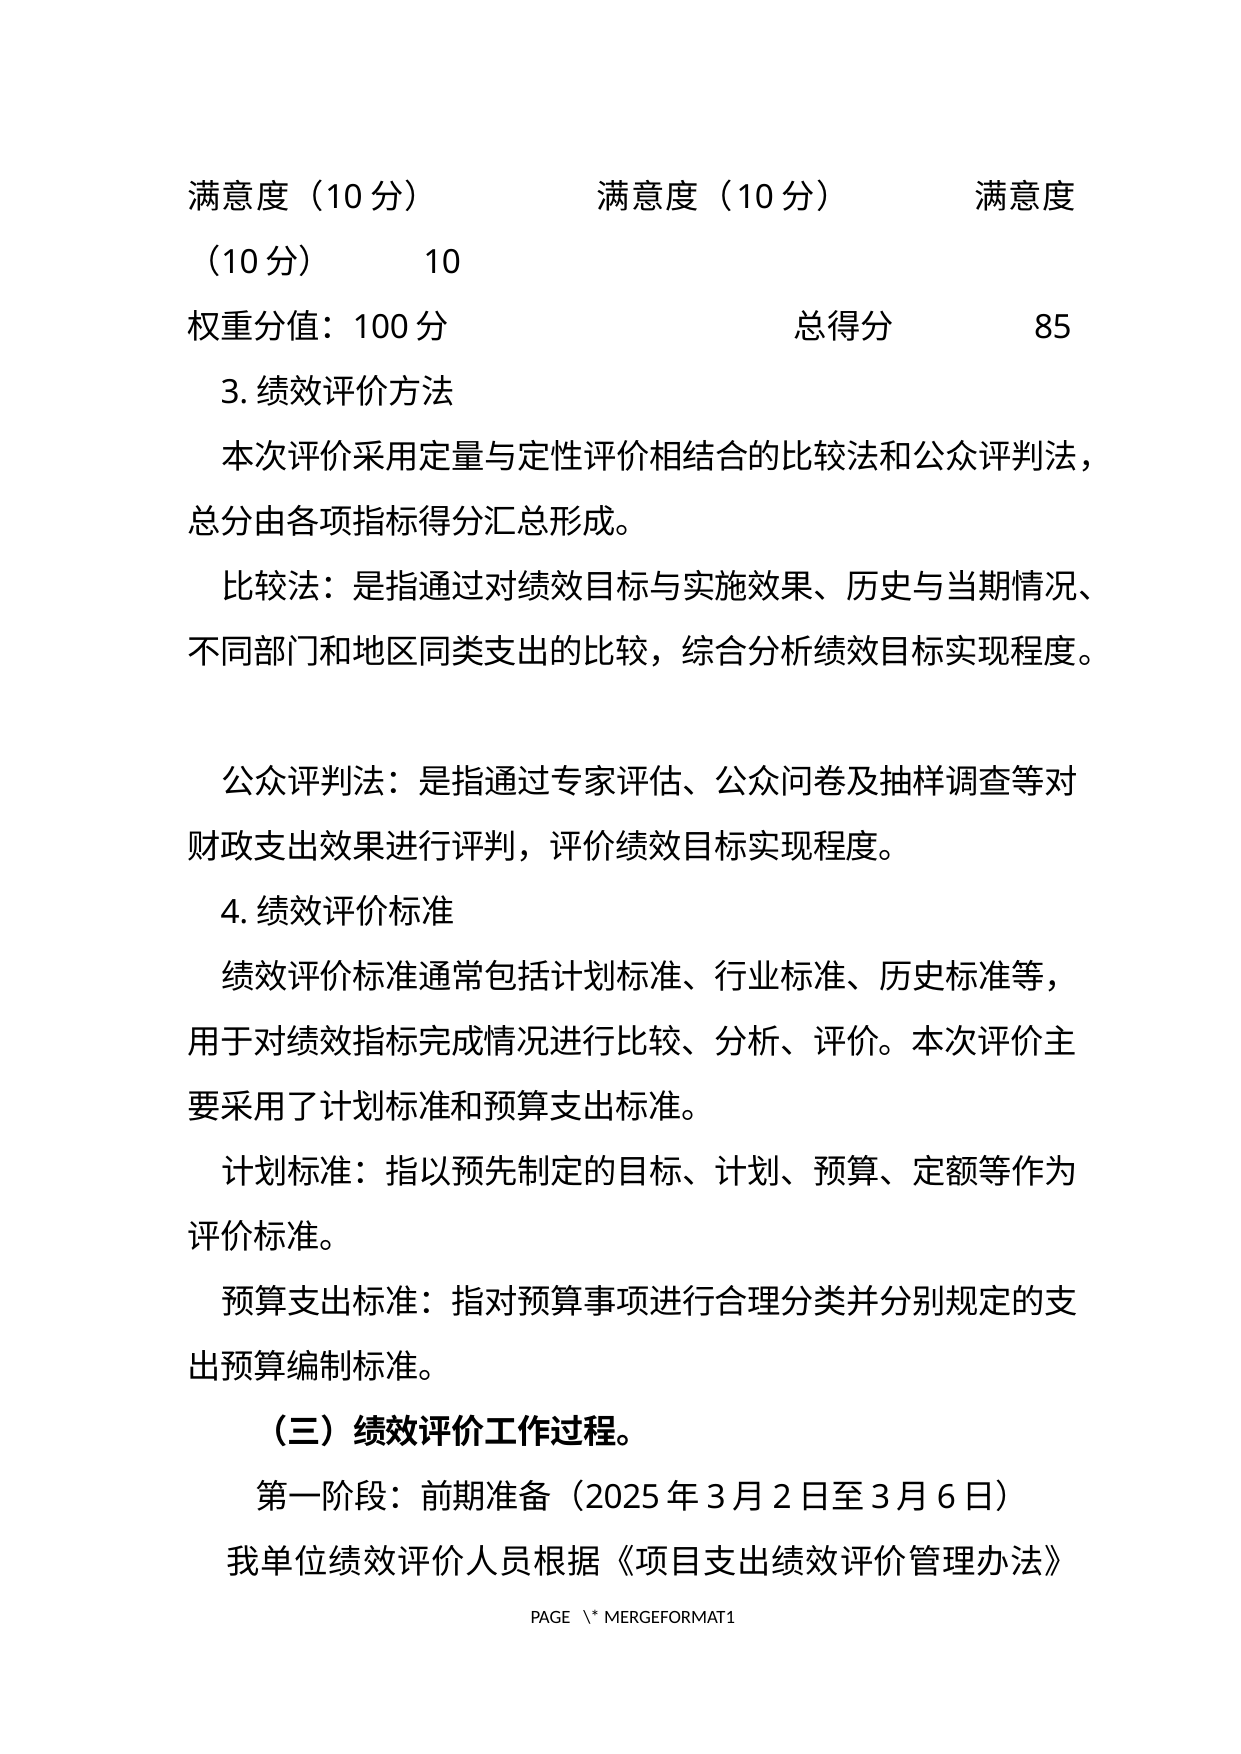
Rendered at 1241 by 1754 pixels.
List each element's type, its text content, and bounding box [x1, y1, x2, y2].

text （三）绩效评价工作过程。 [187, 1397, 1078, 1462]
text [187, 162, 1078, 1397]
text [187, 1462, 1078, 1592]
